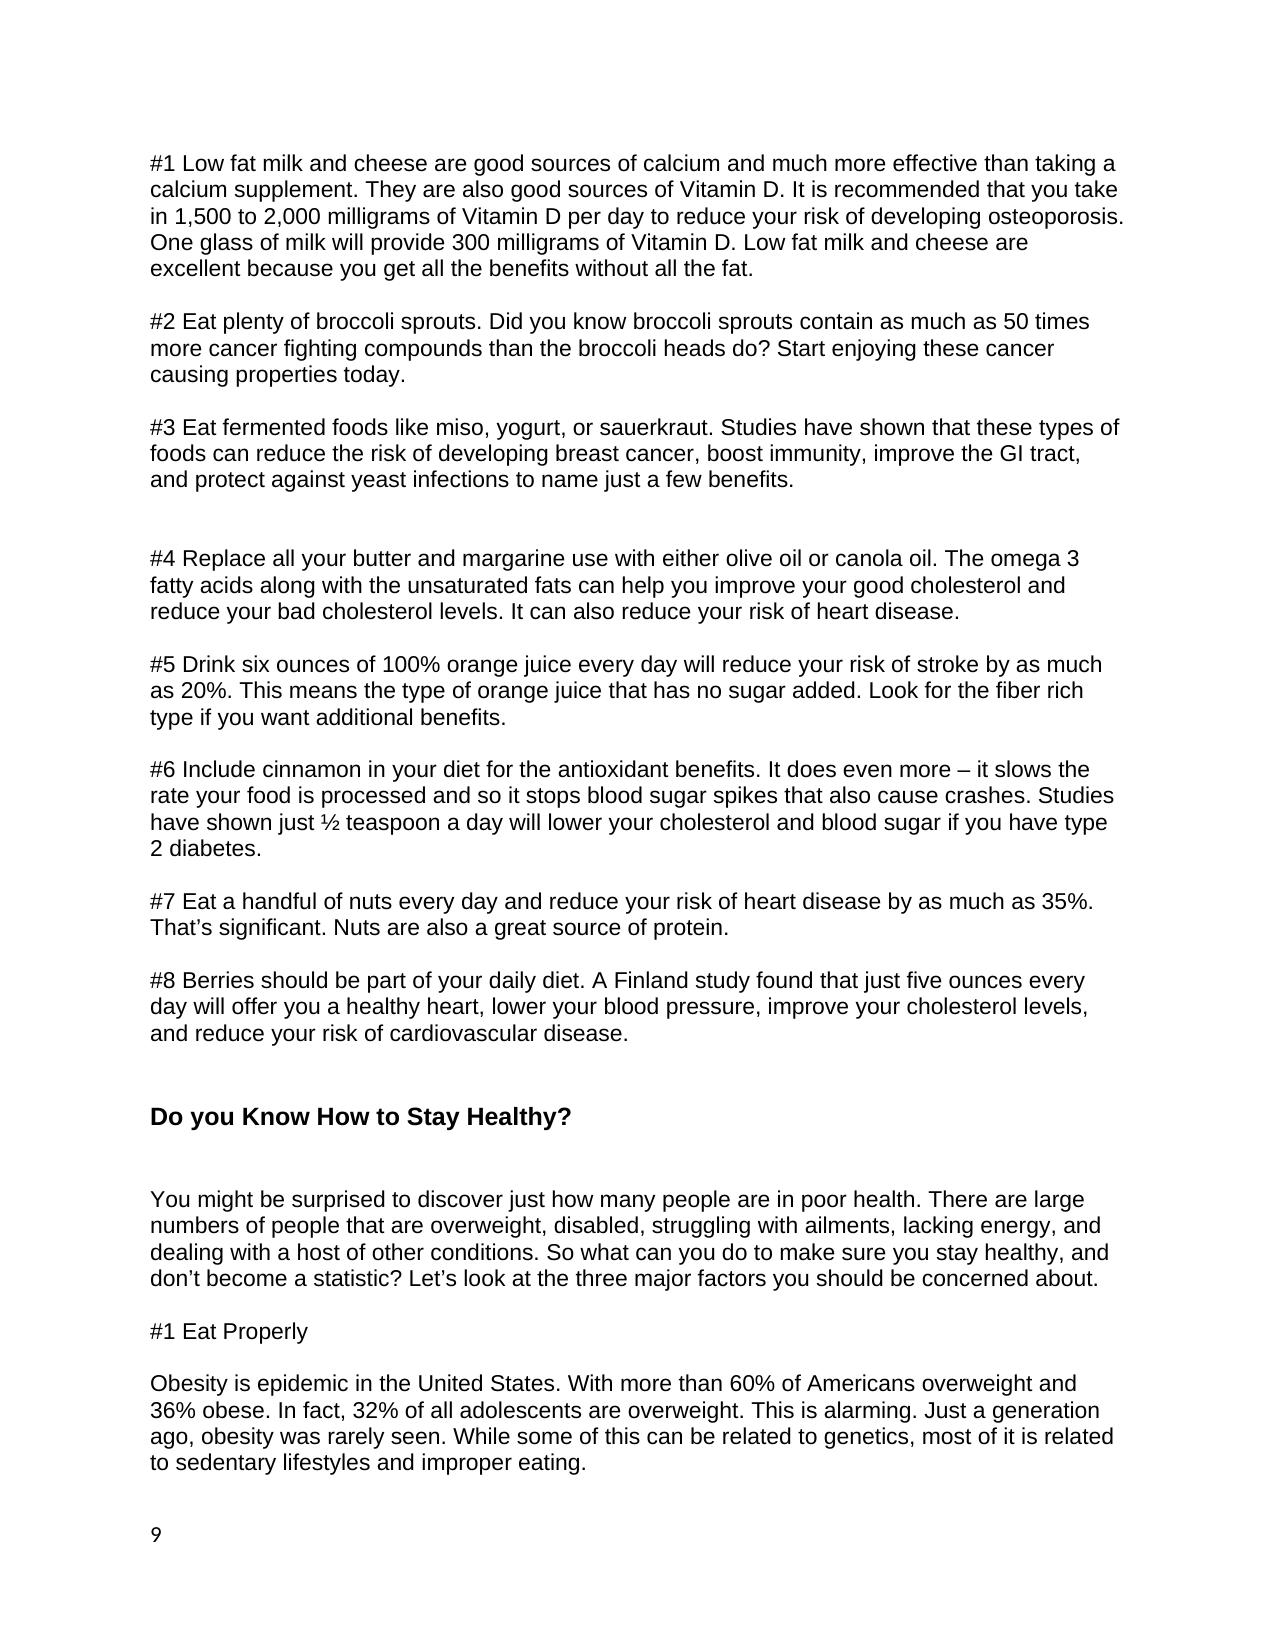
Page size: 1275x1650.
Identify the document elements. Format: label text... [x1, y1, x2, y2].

text #3 Eat fermented foods like miso, yogurt, or sauerkraut. Studies have shown that these types of foods can reduce the risk of developing breast cancer, boost immunity, improve the GI tract, and protect against yeast infections to name just a few benefits. [150, 413, 1125, 519]
text Obesity is epidemic in the United States. With more than 60% of Americans overweight and 36% obese. In fact, 32% of all adolescents are overweight. This is alarming. Just a generation ago, obesity was rarely seen. While some of this can be related to genetics, most of it is related to sedentary lifestyles and improper eating. [150, 1370, 1125, 1476]
subtitle Do you Know How to Stay Healthy? [150, 1102, 1125, 1130]
text #2 Eat plenty of broccoli sprouts. Did you know broccoli sprouts contain as much as 50 times more cancer fighting compounds than the broccoli heads do? Start enjoying these cancer causing properties today. [150, 308, 1125, 387]
text #7 Eat a handful of nuts every day and reduce your risk of heart disease by as much as 35%. That’s significant. Nuts are also a great source of protein. [150, 888, 1125, 941]
text #4 Replace all your butter and margarine use with either olive oil or canola oil. The omega 3 fatty acids along with the unsaturated fats can help you improve your good cholesterol and reduce your bad cholesterol levels. It can also reduce your risk of heart disease. [150, 545, 1125, 624]
text #6 Include cinnamon in your diet for the antioxidant benefits. It does even more – it slows the rate your food is processed and so it stops blood sugar spikes that also cause crashes. Studies have shown just ½ teaspoon a day will lower your cholesterol and blood sugar if you have type 2 diabetes. [150, 756, 1125, 862]
text You might be surprised to discover just how many people are in poor health. There are large numbers of people that are overweight, disabled, struggling with ailments, lacking energy, and dealing with a host of other conditions. So what can you do to make sure you stay healthy, and don’t become a statistic? Let’s look at the three major factors you should be concerned about. [150, 1186, 1125, 1291]
text #8 Berries should be part of your daily diet. A Finland study found that just five ounces every day will offer you a healthy heart, lower your blood pressure, improve your cholesterol levels, and reduce your risk of cardiovascular disease. [150, 967, 1125, 1046]
text #1 Eat Properly [150, 1318, 1125, 1344]
text #5 Drink six ounces of 100% orange juice every day will reduce your risk of stroke by as much as 20%. This means the type of orange juice that has no sugar added. Look for the fiber rich type if you want additional benefits. [150, 651, 1125, 730]
text #1 Low fat milk and cheese are good sources of calcium and much more effective than taking a calcium supplement. They are also good sources of Vitamin D. It is recommended that you take in 1,500 to 2,000 milligrams of Vitamin D per day to reduce your risk of developing osteoporosis. One glass of milk will provide 300 milligrams of Vitamin D. Low fat milk and cheese are excellent because you get all the benefits without all the fat. [150, 150, 1125, 282]
